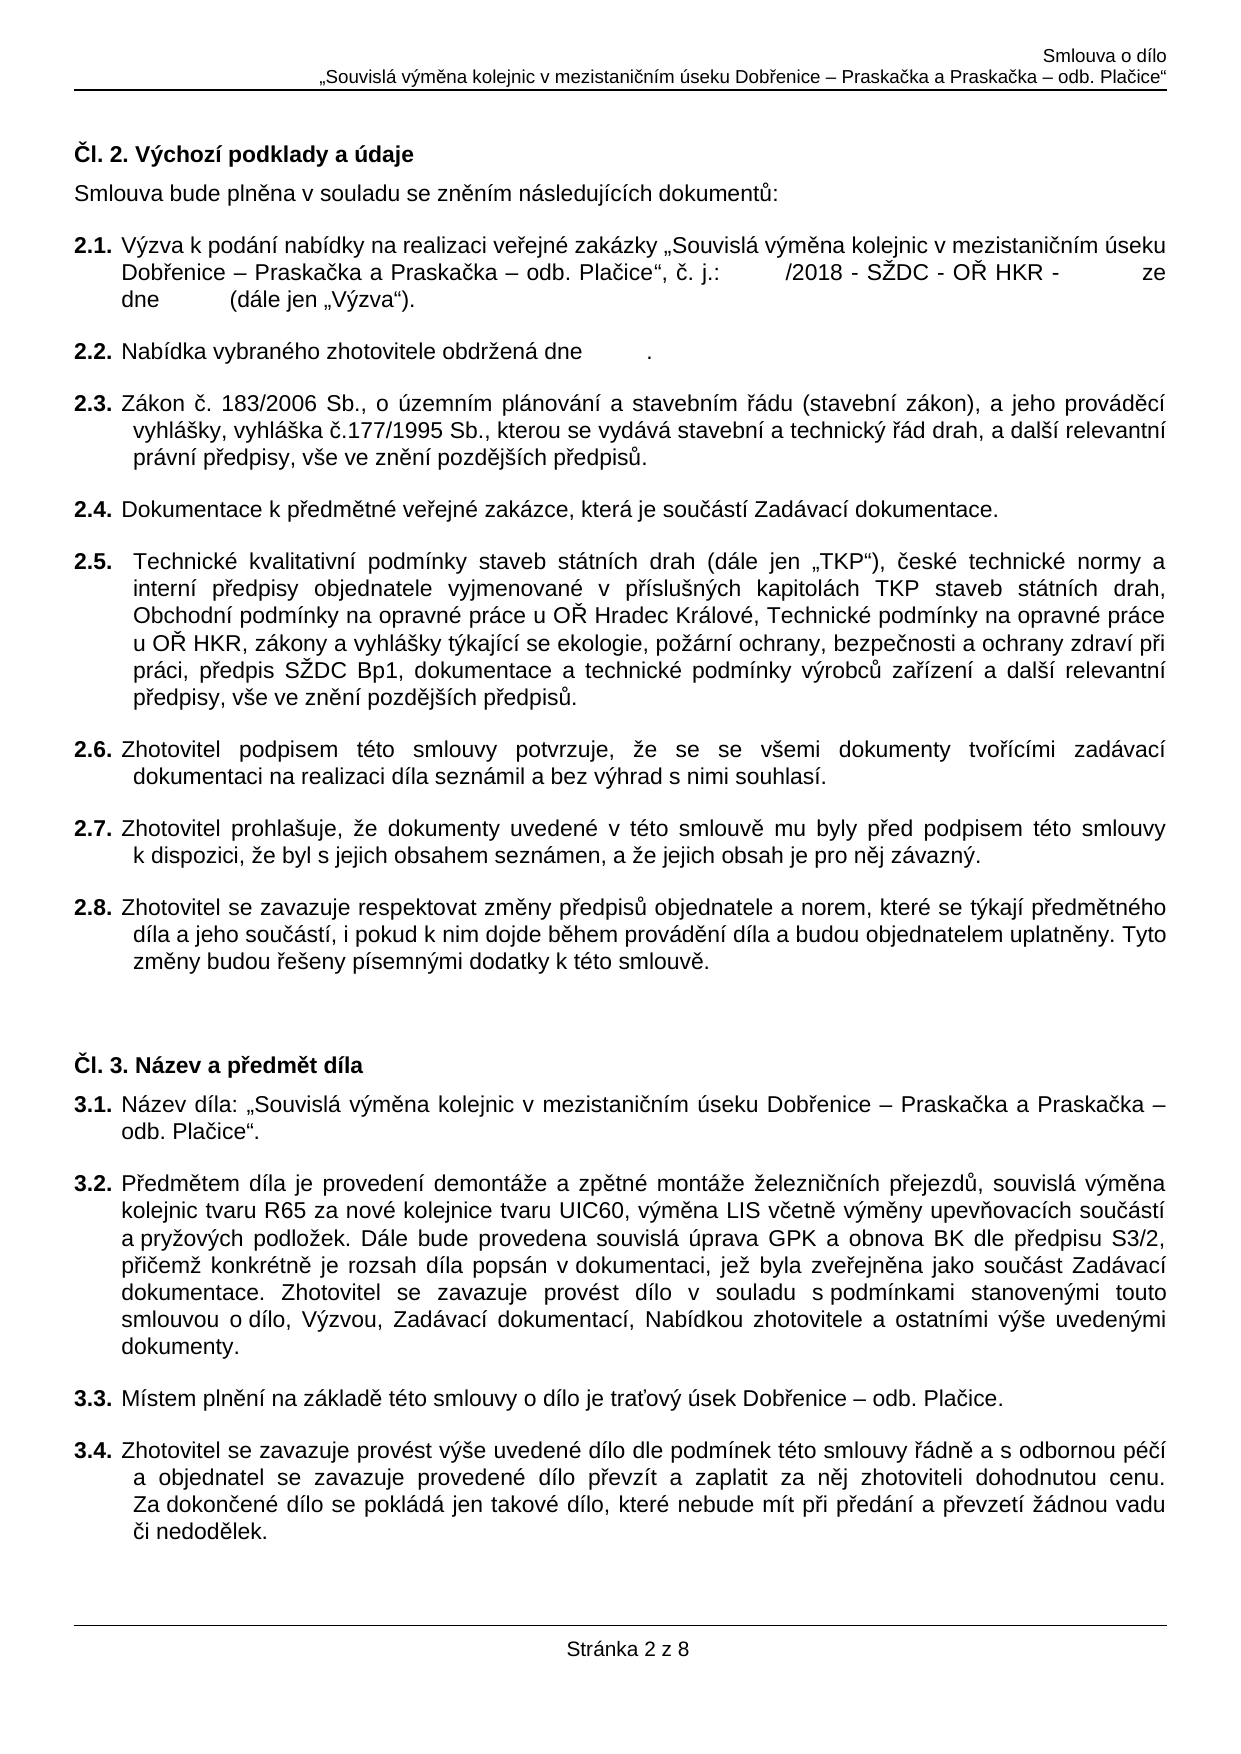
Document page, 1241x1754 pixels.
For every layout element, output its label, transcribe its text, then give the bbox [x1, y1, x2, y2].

list Výzva k podání nabídky na realizaci veřejné zakázky „Souvislá výměna kolejnic v mezistaničním úseku Dobřenice – Praskačka a Praskačka – odb. Plačice“, č. j.: /2018 - SŽDC - OŘ HKR - ze dne (dále jen „Výzva“). [74, 232, 1167, 312]
subtitle Čl. 3. Název a předmět díla [74, 1052, 1167, 1079]
list Místem plnění na základě této smlouvy o dílo je traťový úsek Dobřenice – odb. Plačice. [74, 1385, 1167, 1411]
text Smlouva bude plněna v souladu se zněním následujících dokumentů: [74, 179, 1167, 206]
list Zhotovitel prohlašuje, že dokumenty uvedené v této smlouvě mu byly před podpisem této smlouvy k dispozici, že byl s jejich obsahem seznámen, a že jejich obsah je pro něj závazný. [74, 815, 1167, 868]
subtitle Čl. 2. Výchozí podklady a údaje [74, 141, 1167, 167]
list Zhotovitel podpisem této smlouvy potvrzuje, že se se všemi dokumenty tvořícími zadávací dokumentaci na realizaci díla seznámil a bez výhrad s nimi souhlasí. [74, 736, 1167, 789]
list Zhotovitel se zavazuje respektovat změny předpisů objednatele a norem, které se týkají předmětného díla a jeho součástí, i pokud k nim dojde během provádění díla a budou objednatelem uplatněny. Tyto změny budou řešeny písemnými dodatky k této smlouvě. [74, 894, 1167, 974]
list Název díla: „Souvislá výměna kolejnic v mezistaničním úseku Dobřenice – Praskačka a Praskačka – odb. Plačice“. [74, 1091, 1167, 1145]
list Zákon č. 183/2006 Sb., o územním plánování a stavebním řádu (stavební zákon), a jeho prováděcí vyhlášky, vyhláška č.177/1995 Sb., kterou se vydává stavební a technický řád drah, a další relevantní právní předpisy, vše ve znění pozdějších předpisů. [74, 390, 1167, 470]
list Nabídka vybraného zhotovitele obdržená dne . [74, 338, 1167, 364]
list Dokumentace k předmětné veřejné zakázce, která je součástí Zadávací dokumentace. [74, 496, 1167, 522]
list Předmětem díla je provedení demontáže a zpětné montáže železničních přejezdů, souvislá výměna kolejnic tvaru R65 za nové kolejnice tvaru UIC60, výměna LIS včetně výměny upevňovacích součástí a pryžových podložek. Dále bude provedena souvislá úprava GPK a obnova BK dle předpisu S3/2, přičemž konkrétně je rozsah díla popsán v dokumentaci, jež byla zveřejněna jako součást Zadávací dokumentace. Zhotovitel se zavazuje provést dílo v souladu s podmínkami stanovenými touto smlouvou o dílo, Výzvou, Zadávací dokumentací, Nabídkou zhotovitele a ostatními výše uvedenými dokumenty. [74, 1170, 1167, 1359]
list Zhotovitel se zavazuje provést výše uvedené dílo dle podmínek této smlouvy řádně a s odbornou péčí a objednatel se zavazuje provedené dílo převzít a zaplatit za něj zhotoviteli dohodnutou cenu. Za dokončené dílo se pokládá jen takové dílo, které nebude mít při předání a převzetí žádnou vadu či nedodělek. [74, 1437, 1167, 1545]
list Technické kvalitativní podmínky staveb státních drah (dále jen „TKP“), české technické normy a interní předpisy objednatele vyjmenované v příslušných kapitolách TKP staveb státních drah, Obchodní podmínky na opravné práce u OŘ Hradec Králové, Technické podmínky na opravné práce u OŘ HKR, zákony a vyhlášky týkající se ekologie, požární ochrany, bezpečnosti a ochrany zdraví při práci, předpis SŽDC Bp1, dokumentace a technické podmínky výrobců zařízení a další relevantní předpisy, vše ve znění pozdějších předpisů. [74, 548, 1167, 710]
